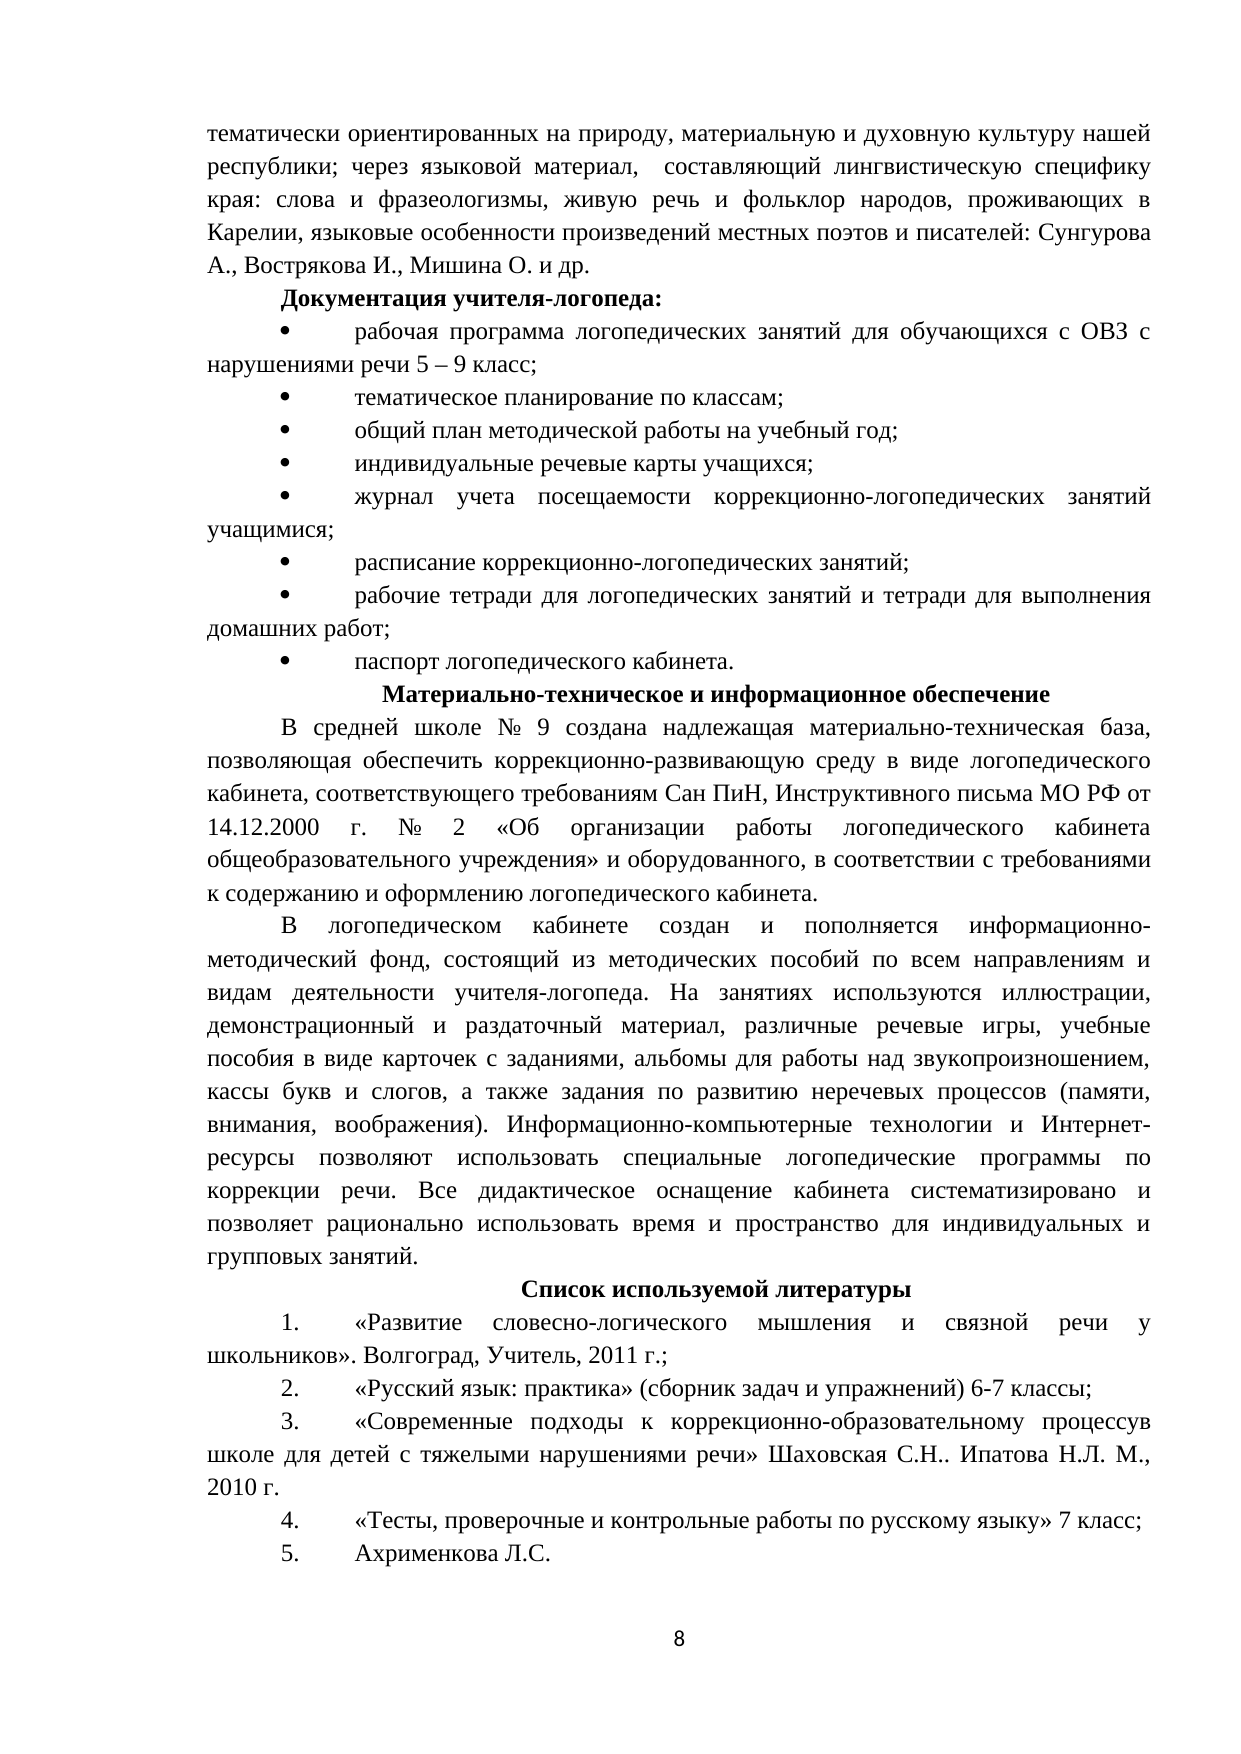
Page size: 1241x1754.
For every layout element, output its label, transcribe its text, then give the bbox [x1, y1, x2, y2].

text Материально-техническое и информационное обеспечение [207, 679, 1152, 708]
list журнал учета посещаемости коррекционно-логопедических занятий учащимися; [207, 481, 1152, 543]
list расписание коррекционно-логопедических занятий; [207, 547, 1152, 576]
text В средней школе № 9 создана надлежащая материально-техническая база, позволяющая обеспечить коррекционно-развивающую среду в виде логопедического кабинета, соответствующего требованиям Сан ПиН, Инструктивного письма МО РФ от 14.12.2000 г. № 2 «Об организации работы логопедического кабинета общеобразовательного учреждения» и оборудованного, в соответствии с требованиями к содержанию и оформлению логопедического кабинета. [207, 712, 1152, 906]
list «Русский язык: практика» (сборник задач и упражнений) 6-7 классы; [207, 1373, 1152, 1402]
list рабочие тетради для логопедических занятий и тетради для выполнения домашних работ; [207, 580, 1152, 642]
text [207, 118, 1152, 279]
list общий план методической работы на учебный год; [207, 415, 1152, 444]
text В логопедическом кабинете создан и пополняется информационно-методический фонд, состоящий из методических пособий по всем направлениям и видам деятельности учителя-логопеда. На занятиях используются иллюстрации, демонстрационный и раздаточный материал, различные речевые игры, учебные пособия в виде карточек с заданиями, альбомы для работы над звукопроизношением, кассы букв и слогов, а также задания по развитию неречевых процессов (памяти, внимания, воображения). Информационно-компьютерные технологии и Интернет-ресурсы позволяют использовать специальные логопедические программы по коррекции речи. Все дидактическое оснащение кабинета систематизировано и позволяет рационально использовать время и пространство для индивидуальных и групповых занятий. [207, 911, 1152, 1269]
list Ахрименкова Л.С. [207, 1538, 1152, 1567]
list «Развитие словесно-логического мышления и связной речи у школьников». Волгоград, Учитель, 2011 г.; [207, 1307, 1152, 1369]
text Документация учителя-логопеда: [207, 283, 1152, 312]
text Список используемой литературы [207, 1274, 1152, 1303]
list тематическое планирование по классам; [207, 382, 1152, 411]
list «Современные подходы к коррекционно-образовательному процессув школе для детей с тяжелыми нарушениями речи» Шаховская С.Н.. Ипатова Н.Л. М., 2010 г. [207, 1406, 1152, 1501]
list рабочая программа логопедических занятий для обучающихся с ОВЗ с нарушениями речи 5 – 9 класс; [207, 316, 1152, 378]
list паспорт логопедического кабинета. [207, 646, 1152, 675]
list индивидуальные речевые карты учащихся; [207, 448, 1152, 477]
list «Тесты, проверочные и контрольные работы по русскому языку» 7 класс; [207, 1505, 1152, 1534]
